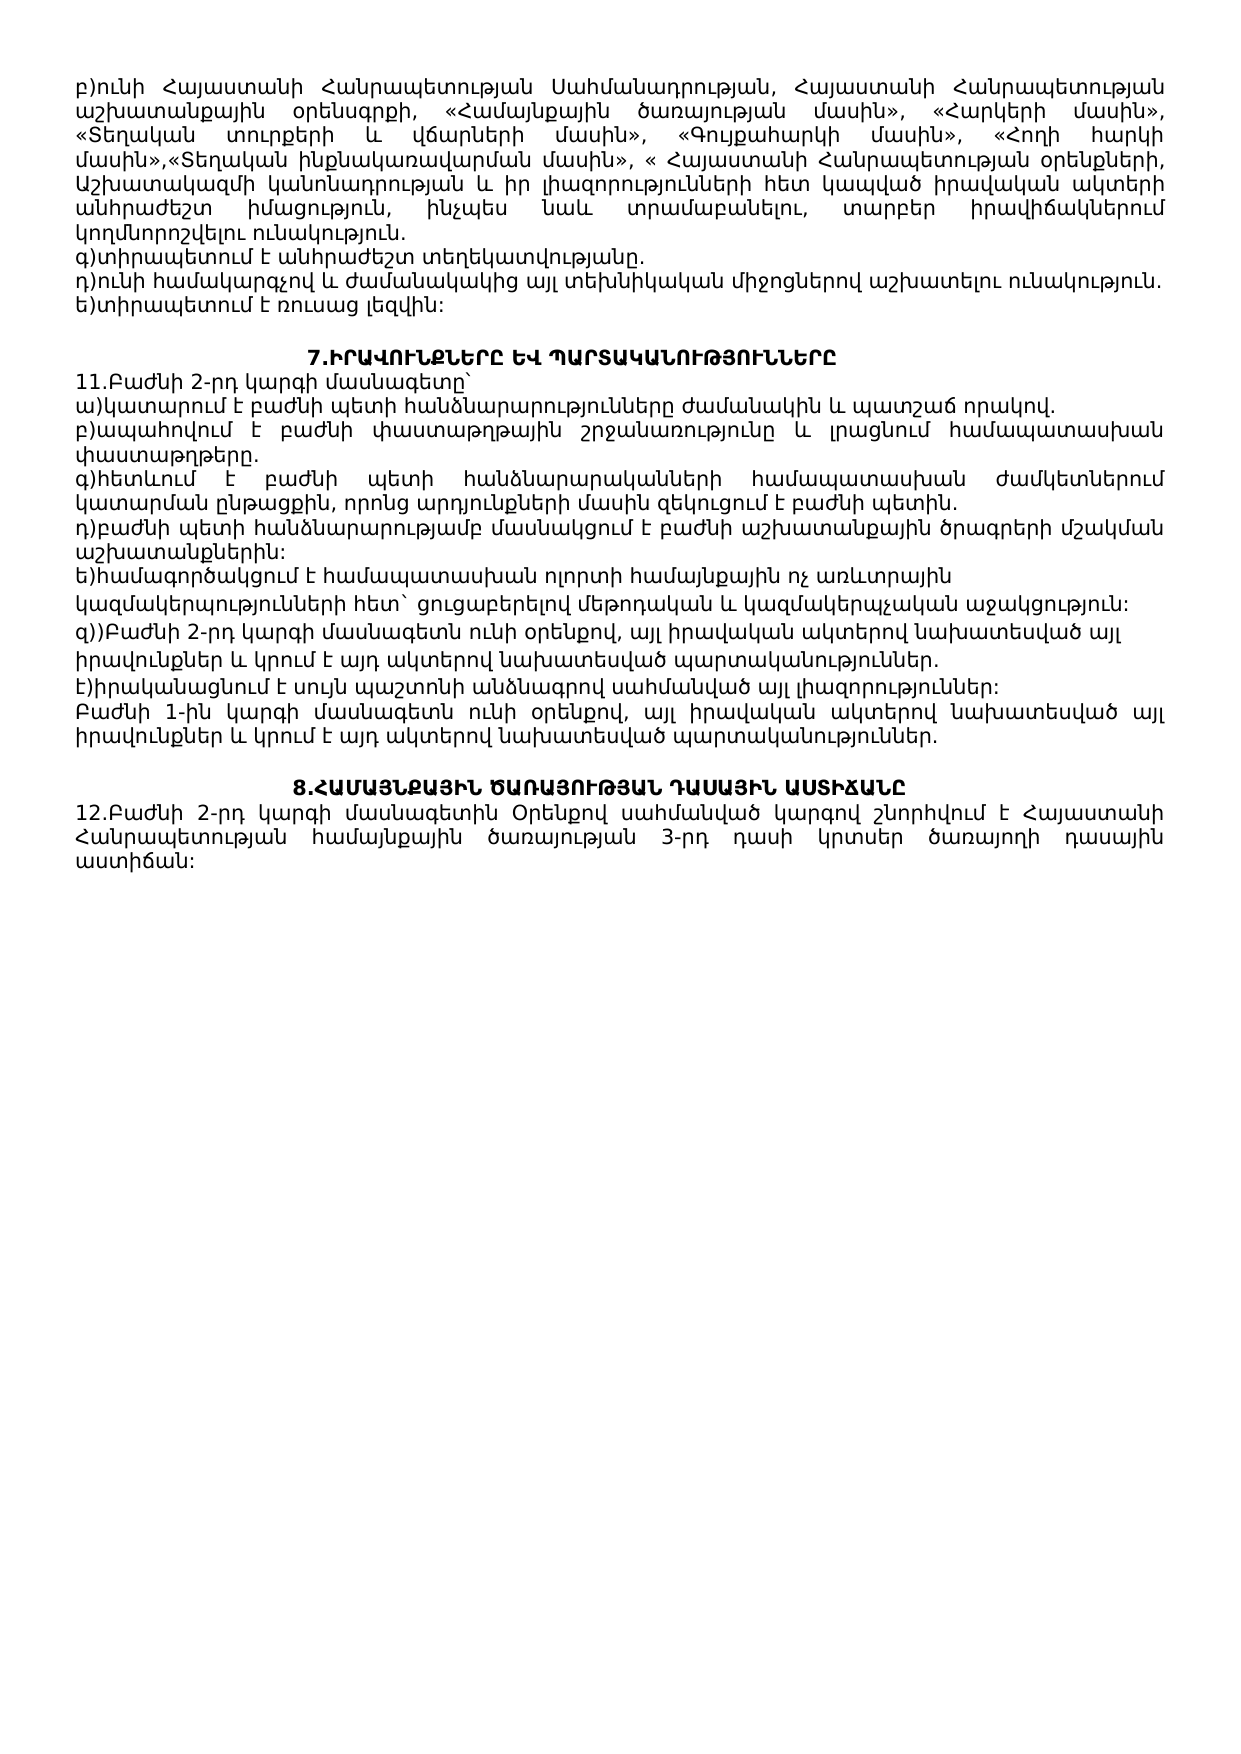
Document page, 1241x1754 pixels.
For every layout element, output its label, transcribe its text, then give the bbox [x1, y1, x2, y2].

text դ)բաժնի պետի հանձնարարությամբ մասնակցում է բաժնի աշխատանքային ծրագրերի մշակման աշխատանքներին: [75, 516, 1165, 564]
text Բաժնի 1-ին կարգի մասնագետն ունի օրենքով, այլ իրավական ակտերով նախատեսված այլ իրավունքներ և կրում է այդ ակտերով նախատեսված պարտականություններ. [75, 700, 1165, 748]
text է)իրականացնում է սույն պաշտոնի անձնագրով սահմանված այլ լիազորություններ: [75, 675, 1165, 700]
text գ)հետևում է բաժնի պետի հանձնարարականների համապատասխան ժամկետներում կատարման ընթացքին, որոնց արդյունքների մասին զեկուցում է բաժնի պետին. [75, 467, 1165, 516]
text ա)կատարում է բաժնի պետի հանձնարարությունները ժամանակին և պատշաճ որակով. [75, 394, 1165, 418]
text գ)տիրապետում է անհրաժեշտ տեղեկատվությանը. [75, 245, 1165, 269]
text 8.ՀԱՄԱՅՆՔԱՅԻՆ ԾԱՌԱՅՈՒԹՅԱՆ ԴԱՍԱՅԻՆ ԱՍՏԻՃԱՆԸ [75, 776, 1165, 801]
text 11.Բաժնի 2-րդ կարգի մասնագետը՝ [75, 370, 1165, 394]
text ե)համագործակցում է համապատասխան ոլորտի համայնքային ոչ առևտրային կազմակերպությունների հետ` ցուցաբերելով մեթոդական և կազմակերպչական աջակցություն: [75, 564, 1165, 616]
text ե)տիրապետում է ռուսաց լեզվին: [75, 293, 1165, 318]
text զ))Բաժնի 2-րդ կարգի մասնագետն ունի օրենքով, այլ իրավական ակտերով նախատեսված այլ իրավունքներ և կրում է այդ ակտերով նախատեսված պարտականություններ. [75, 620, 1165, 672]
text բ)ապահովում է բաժնի փաստաթղթային շրջանառությունը և լրացնում համապատասխան փաստաթղթերը. [75, 418, 1165, 467]
text 7.ԻՐԱՎՈՒՆՔՆԵՐԸ ԵՎ ՊԱՐՏԱԿԱՆՈՒԹՅՈՒՆՆԵՐԸ [75, 346, 1165, 370]
text բ)ունի Հայաստանի Հանրապետության Սահմանադրության, Հայաստանի Հանրապետության աշխատանքային օրենսգրքի, «Համայնքային ծառայության մասին», «Հարկերի մասին», «Տեղական տուրքերի և վճարների մասին», «Գույքահարկի մասին», «Հողի հարկի մասին»,«Տեղական ինքնակառավարման մասին», « Հայաստանի Հանրապետության օրենքների, Աշխատակազմի կանոնադրության և իր լիազորությունների հետ կապված իրավական ակտերի անհրաժեշտ իմացություն, ինչպես նաև տրամաբանելու, տարբեր իրավիճակներում կողմնորոշվելու ունակություն. [75, 75, 1165, 245]
text 12.Բաժնի 2-րդ կարգի մասնագետին Օրենքով սահմանված կարգով շնորհվում է Հայաստանի Հանրապետության համայնքային ծառայության 3-րդ դասի կրտսեր ծառայողի դասային աստիճան: [75, 801, 1165, 873]
text դ)ունի համակարգչով և ժամանակակից այլ տեխնիկական միջոցներով աշխատելու ունակություն. [75, 269, 1165, 293]
